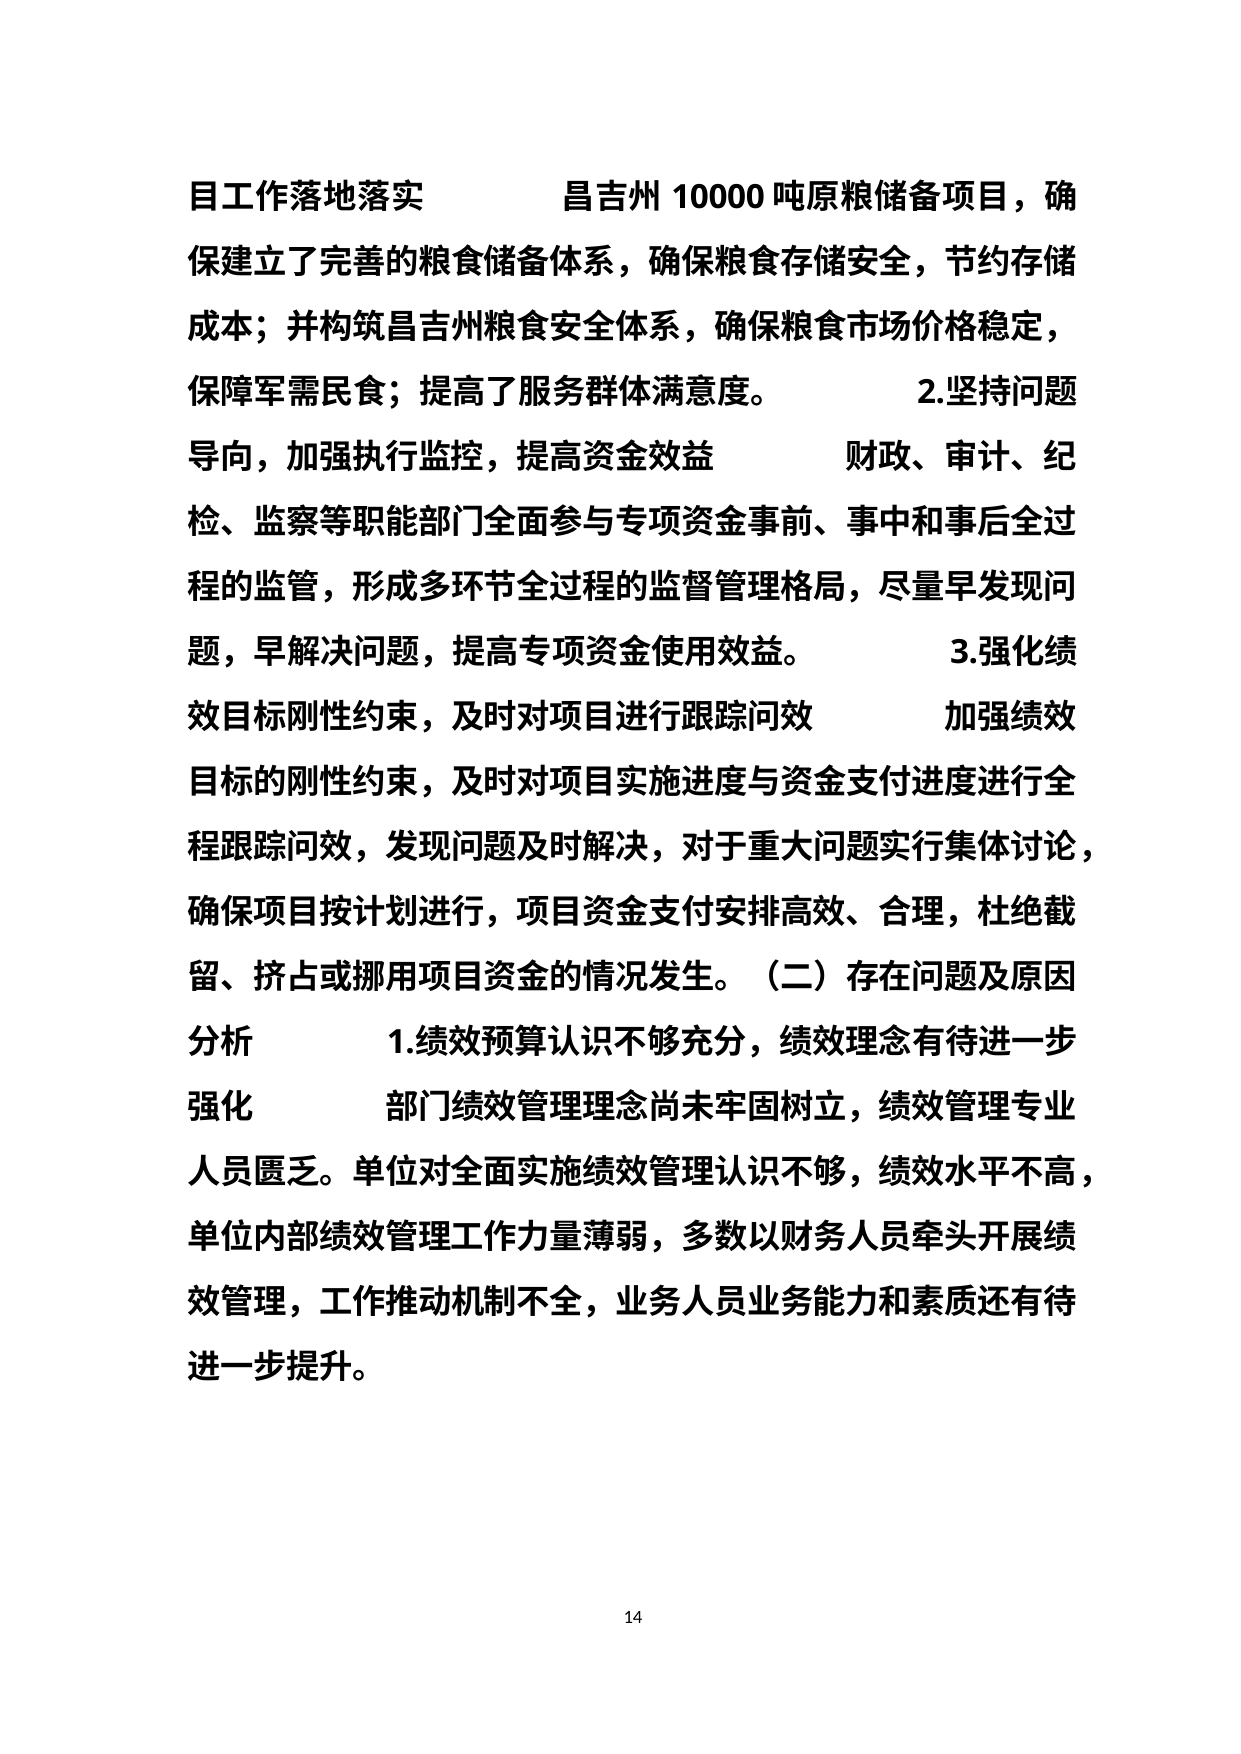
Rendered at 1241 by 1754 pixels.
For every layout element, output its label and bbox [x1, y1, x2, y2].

text [187, 162, 1078, 1397]
